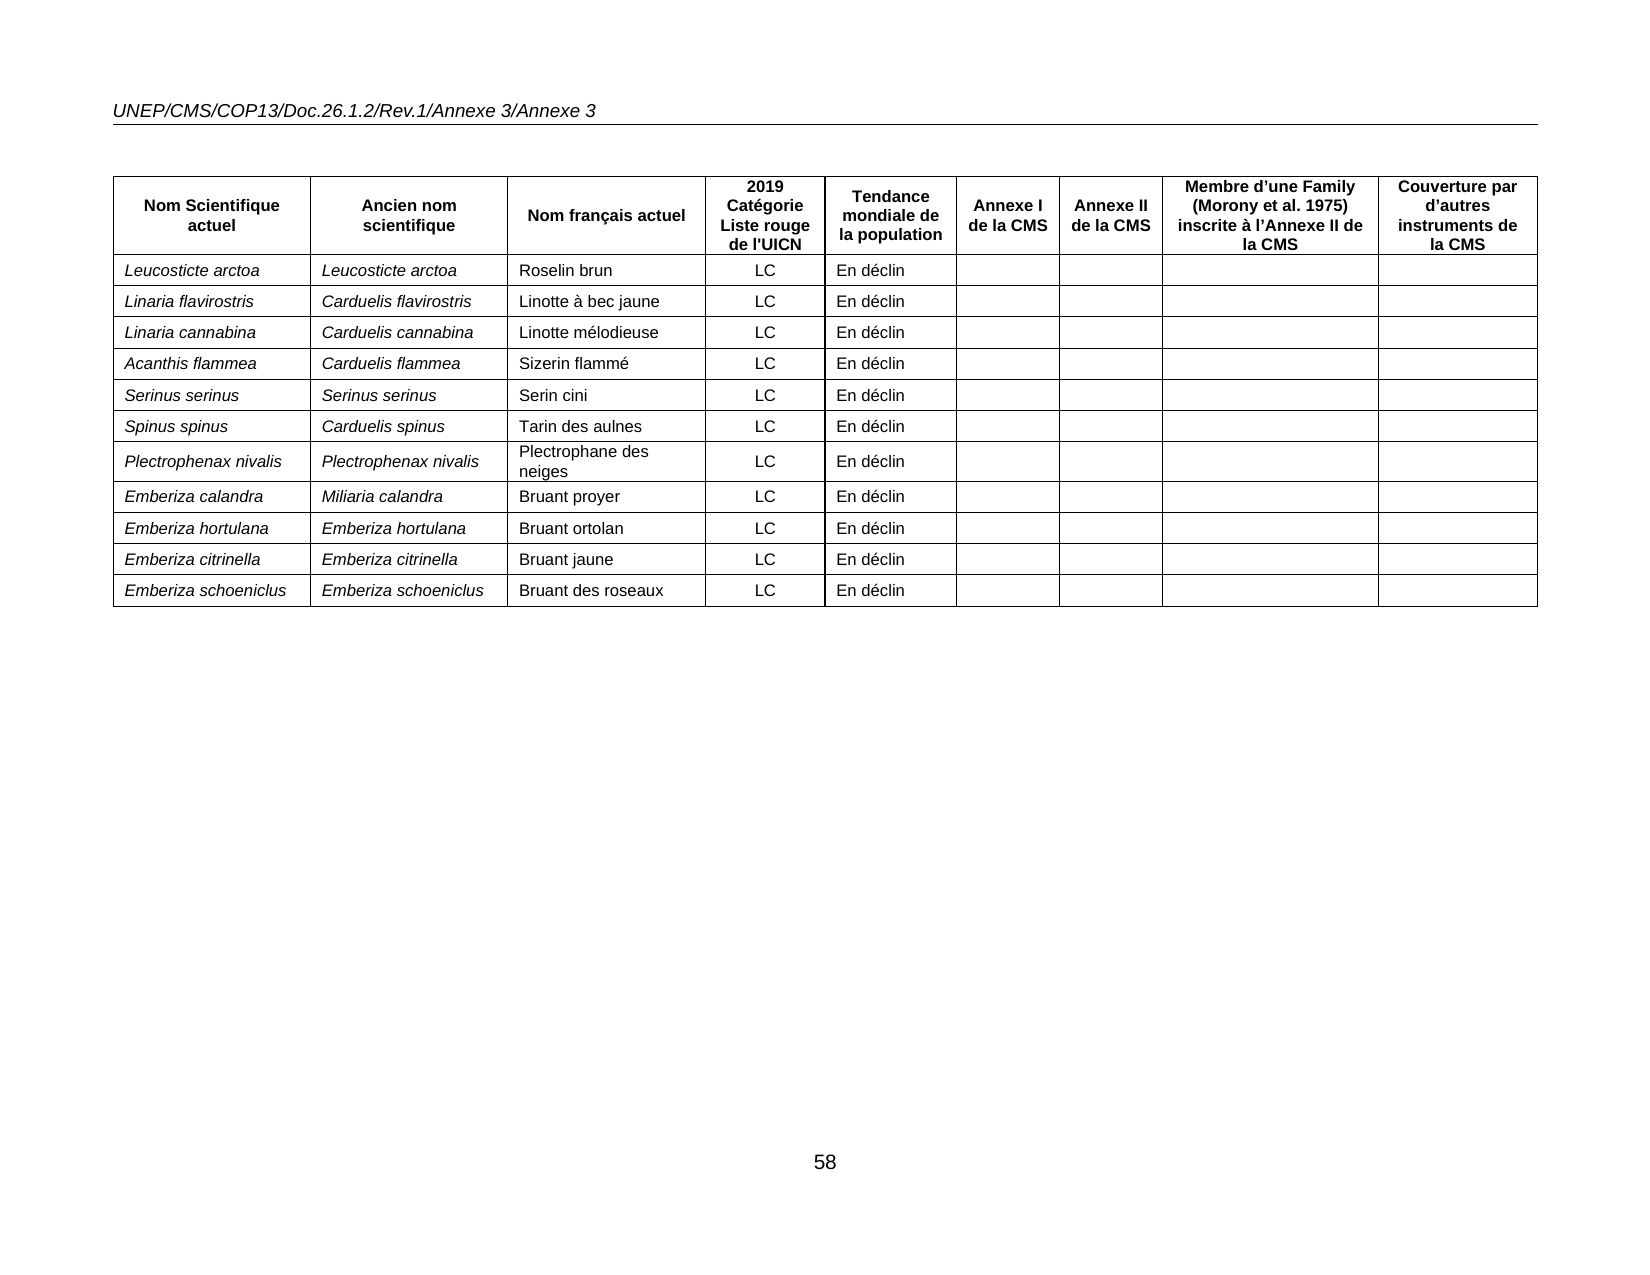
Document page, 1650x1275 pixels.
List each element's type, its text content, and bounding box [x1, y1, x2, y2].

table_cell En déclin [826, 286, 956, 316]
table_cell Emberiza calandra [114, 482, 310, 512]
table_cell [1060, 544, 1162, 574]
table_cell LC [706, 317, 824, 347]
table_cell Linaria cannabina [114, 317, 310, 347]
table_cell LC [706, 411, 824, 441]
table_cell [1060, 286, 1162, 316]
table_cell Leucosticte arctoa [311, 255, 507, 285]
table_cell Bruant proyer [508, 482, 705, 512]
table_cell Miliaria calandra [311, 482, 507, 512]
table_header 2019 Catégorie Liste rouge de l'UICN [706, 177, 824, 254]
table_cell Linotte à bec jaune [508, 286, 705, 316]
table_cell [957, 411, 1059, 441]
table_cell Emberiza citrinella [114, 544, 310, 574]
table_cell Carduelis spinus [311, 411, 507, 441]
table_cell LC [706, 544, 824, 574]
table_cell Plectrophane des neiges [508, 442, 705, 481]
table_cell [1379, 482, 1537, 512]
table_cell [1060, 482, 1162, 512]
table_cell Carduelis cannabina [311, 317, 507, 347]
table_cell Tarin des aulnes [508, 411, 705, 441]
table_cell [1060, 411, 1162, 441]
table_cell Linotte mélodieuse [508, 317, 705, 347]
table_cell [957, 255, 1059, 285]
table_cell Sizerin flammé [508, 349, 705, 379]
table_cell [1163, 255, 1378, 285]
table_cell [957, 380, 1059, 410]
table_cell Emberiza hortulana [311, 513, 507, 543]
table_cell Emberiza schoeniclus [311, 575, 507, 606]
table_cell Carduelis flavirostris [311, 286, 507, 316]
table_cell En déclin [826, 349, 956, 379]
table_header Tendance mondiale de la population [826, 177, 956, 254]
table_cell [957, 513, 1059, 543]
table_cell En déclin [826, 575, 956, 606]
table_cell [1379, 575, 1537, 606]
table_cell Emberiza citrinella [311, 544, 507, 574]
table_cell Emberiza schoeniclus [114, 575, 310, 606]
table_cell LC [706, 575, 824, 606]
table_header Annexe I de la CMS [957, 177, 1059, 254]
table_cell [1060, 575, 1162, 606]
table_cell LC [706, 255, 824, 285]
table_cell [1379, 442, 1537, 481]
table_cell [957, 317, 1059, 347]
table_cell Linaria flavirostris [114, 286, 310, 316]
table_cell Bruant ortolan [508, 513, 705, 543]
table_cell Roselin brun [508, 255, 705, 285]
table_cell [957, 349, 1059, 379]
table_cell LC [706, 513, 824, 543]
table_cell [957, 482, 1059, 512]
table_cell LC [706, 286, 824, 316]
table_cell [957, 442, 1059, 481]
table_cell [1060, 442, 1162, 481]
table_cell [1379, 513, 1537, 543]
table_cell En déclin [826, 442, 956, 481]
table_cell [1163, 513, 1378, 543]
table_cell LC [706, 349, 824, 379]
table_cell [1163, 286, 1378, 316]
table_cell En déclin [826, 317, 956, 347]
table_cell LC [706, 442, 824, 481]
table_cell [1379, 317, 1537, 347]
table_header Nom français actuel [508, 177, 705, 254]
table_cell En déclin [826, 411, 956, 441]
table_cell [1163, 411, 1378, 441]
table_header Couverture par d’autres instruments de la CMS [1379, 177, 1537, 254]
table_cell Serinus serinus [311, 380, 507, 410]
table_cell En déclin [826, 255, 956, 285]
table_header Membre d’une Family (Morony et al. 1975) inscrite à l’Annexe II de la CMS [1163, 177, 1378, 254]
table_cell En déclin [826, 513, 956, 543]
table_cell Acanthis flammea [114, 349, 310, 379]
table_cell [1060, 380, 1162, 410]
table_cell [1163, 575, 1378, 606]
table_cell LC [706, 380, 824, 410]
table_cell Serin cini [508, 380, 705, 410]
table_cell Spinus spinus [114, 411, 310, 441]
table_header Ancien nom scientifique [311, 177, 507, 254]
table_cell [1163, 380, 1378, 410]
table_cell [1163, 317, 1378, 347]
table_cell En déclin [826, 544, 956, 574]
table_cell [1060, 317, 1162, 347]
table_cell Bruant des roseaux [508, 575, 705, 606]
table_cell Carduelis flammea [311, 349, 507, 379]
table_cell [1163, 482, 1378, 512]
table_cell [1379, 380, 1537, 410]
table_cell En déclin [826, 482, 956, 512]
table_cell [957, 286, 1059, 316]
table_cell [1060, 513, 1162, 543]
table_cell [957, 544, 1059, 574]
table_cell Emberiza hortulana [114, 513, 310, 543]
table_cell [957, 575, 1059, 606]
table_cell [1379, 349, 1537, 379]
table_cell Plectrophenax nivalis [311, 442, 507, 481]
table_header Nom Scientifique actuel [114, 177, 310, 254]
table_cell Bruant jaune [508, 544, 705, 574]
table_cell [1060, 349, 1162, 379]
table_cell [1163, 349, 1378, 379]
table_header Annexe II de la CMS [1060, 177, 1162, 254]
table_cell Plectrophenax nivalis [114, 442, 310, 481]
table_cell [1163, 544, 1378, 574]
table_cell [1379, 255, 1537, 285]
table_cell Leucosticte arctoa [114, 255, 310, 285]
table_cell [1379, 286, 1537, 316]
table_cell [1379, 411, 1537, 441]
table_cell Serinus serinus [114, 380, 310, 410]
table_cell [1060, 255, 1162, 285]
table_cell LC [706, 482, 824, 512]
table_cell [1163, 442, 1378, 481]
table_cell [1379, 544, 1537, 574]
table_cell En déclin [826, 380, 956, 410]
